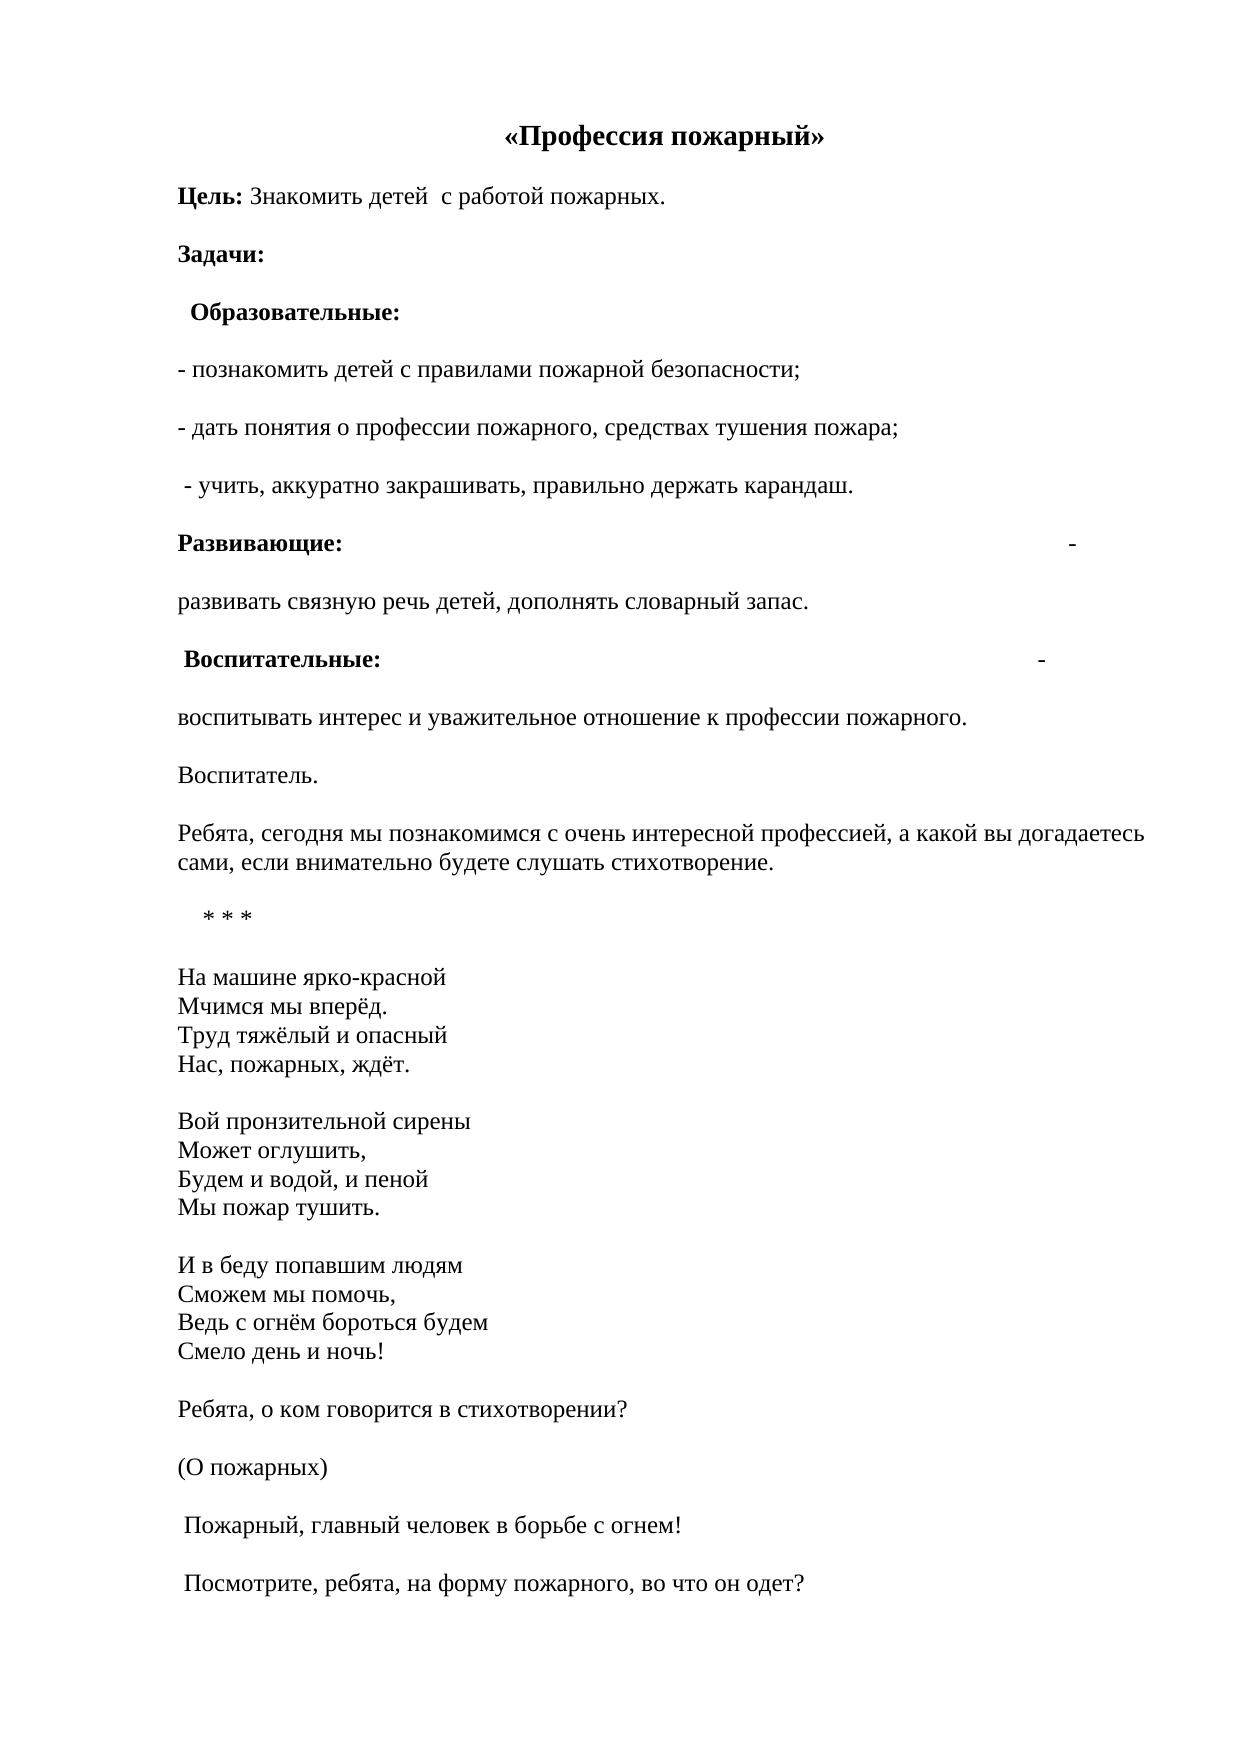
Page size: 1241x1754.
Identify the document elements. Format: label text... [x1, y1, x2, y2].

text развивать связную речь детей, дополнять словарный запас. [177, 586, 1152, 615]
text Воспитатель. [177, 760, 1152, 789]
text (О пожарных) [177, 1452, 1152, 1481]
text - дать понятия о профессии пожарного, средствах тушения пожара; [177, 412, 1152, 441]
text - познакомить детей с правилами пожарной безопасности; [177, 354, 1152, 383]
text «Профессия пожарный» [177, 118, 1152, 152]
text воспитывать интерес и уважительное отношение к профессии пожарного. [177, 702, 1152, 731]
text Задачи: [177, 239, 1152, 267]
text Образовательные: [177, 297, 1152, 325]
text На машине ярко-красной Мчимся мы вперёд. Труд тяжёлый и опасный Нас, пожарных, ждёт. Вой пронзительной сирены Может оглушить, Будем и водой, и пеной Мы пожар тушить. И в беду попавшим людям Сможем мы помочь, Ведь с огнём бороться будем Смело день и ночь! [177, 962, 1152, 1365]
text Развивающие: - [177, 528, 1152, 557]
text - учить, аккуратно закрашивать, правильно держать карандаш. [177, 470, 1152, 499]
text Ребята, сегодня мы познакомимся с очень интересной профессией, а какой вы догадаетесь сами, если внимательно будете слушать стихотворение. [177, 818, 1152, 875]
text Цель: Знакомить детей с работой пожарных. [177, 181, 1152, 209]
text Ребята, о ком говорится в стихотворении? [177, 1394, 1152, 1423]
text Пожарный, главный человек в борьбе с огнем! [177, 1510, 1152, 1539]
text Посмотрите, ребята, на форму пожарного, во что он одет? [177, 1568, 1152, 1597]
text Воспитательные: - [177, 644, 1152, 673]
text * * * [177, 904, 1152, 933]
